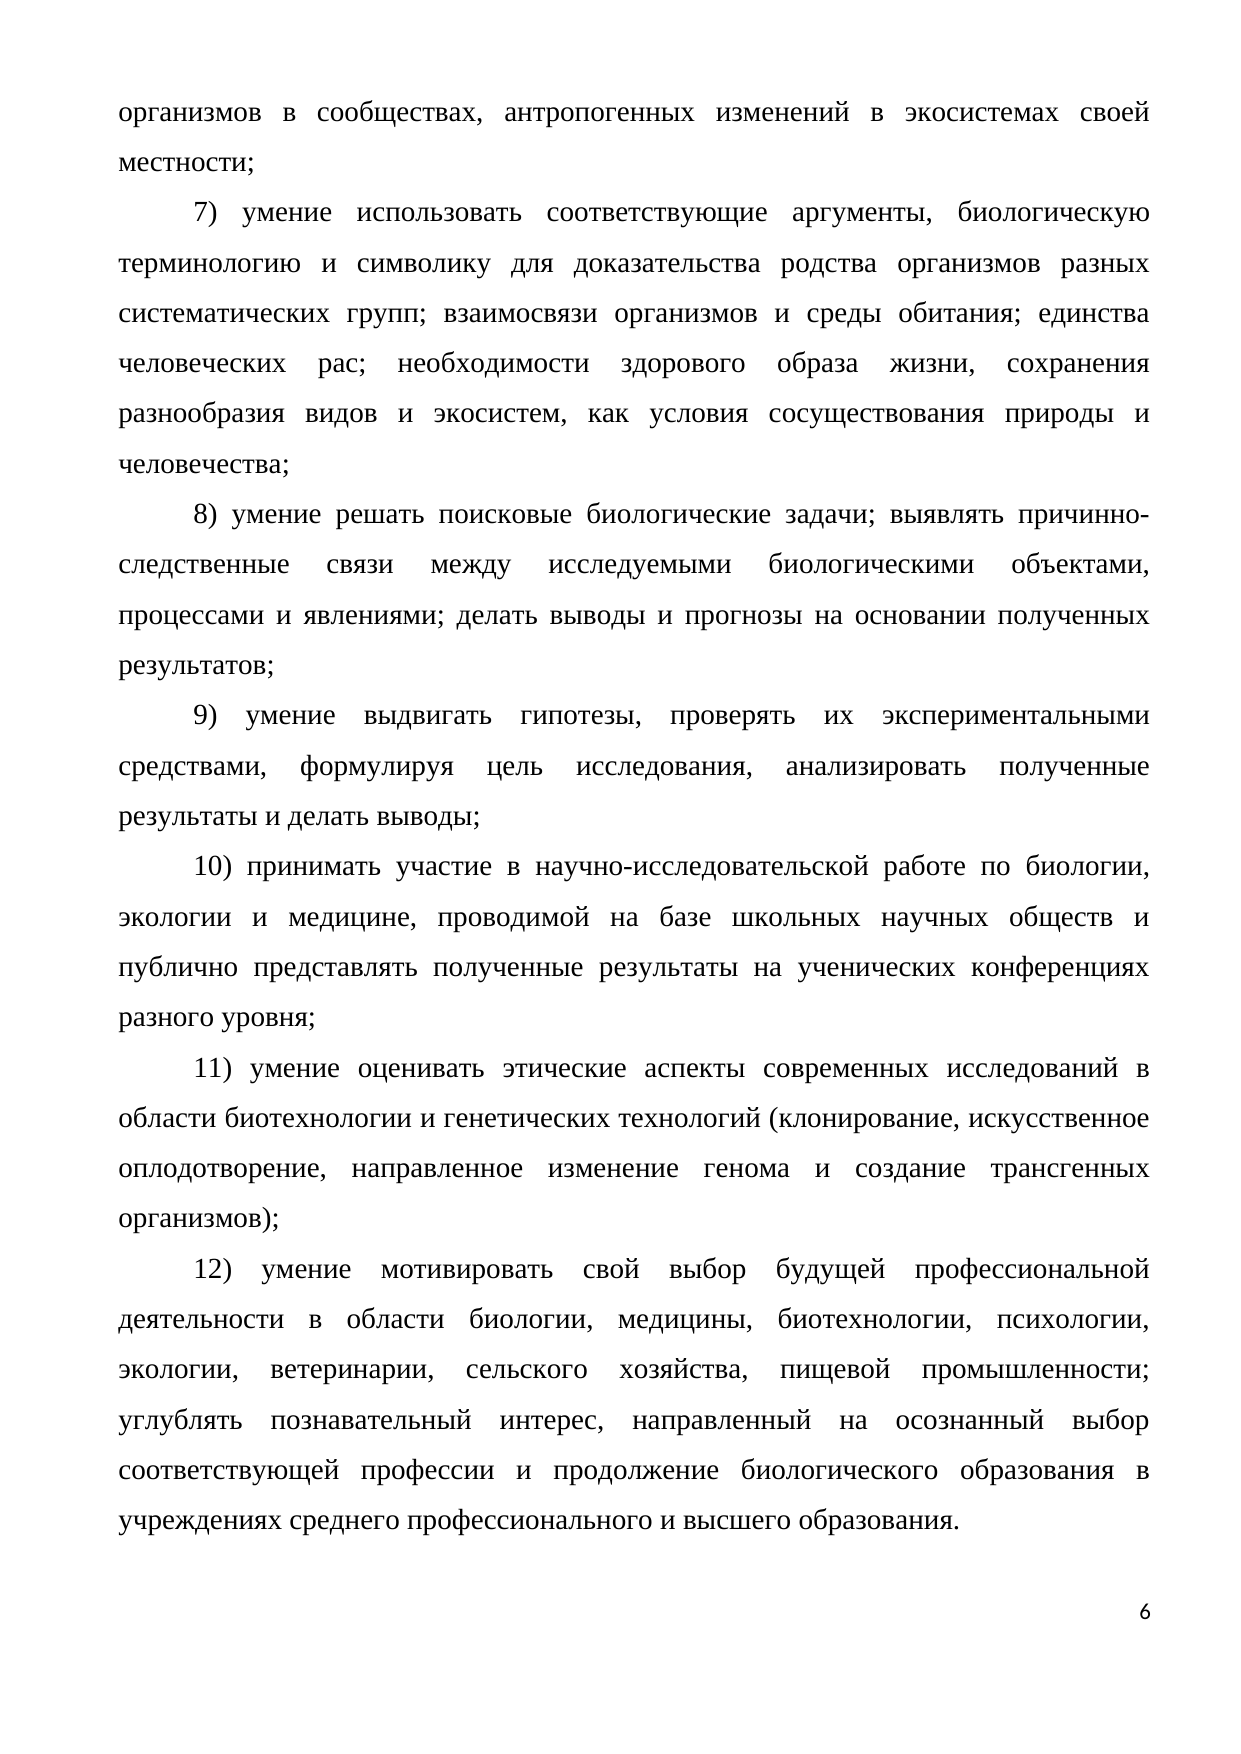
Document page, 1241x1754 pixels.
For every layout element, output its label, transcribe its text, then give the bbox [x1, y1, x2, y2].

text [118, 94, 1151, 178]
text 7) умение использовать соответствующие аргументы, биологическую терминологию и символику для доказательства родства организмов разных систематических групп; взаимосвязи организмов и среды обитания; единства человеческих рас; необходимости здорового образа жизни, сохранения разнообразия видов и экосистем, как условия сосуществования природы и человечества; [118, 194, 1151, 479]
text 12) умение мотивировать свой выбор будущей профессиональной деятельности в области биологии, медицины, биотехнологии, психологии, экологии, ветеринарии, сельского хозяйства, пищевой промышленности; углублять познавательный интерес, направленный на осознанный выбор соответствующей профессии и продолжение биологического образования в учреждениях среднего профессионального и высшего образования. [118, 1251, 1151, 1536]
text 8) умение решать поисковые биологические задачи; выявлять причинно-следственные связи между исследуемыми биологическими объектами, процессами и явлениями; делать выводы и прогнозы на основании полученных результатов; [118, 496, 1151, 681]
text 11) умение оценивать этические аспекты современных исследований в области биотехнологии и генетических технологий (клонирование, искусственное оплодотворение, направленное изменение генома и создание трансгенных организмов); [118, 1050, 1151, 1234]
text 9) умение выдвигать гипотезы, проверять их экспериментальными средствами, формулируя цель исследования, анализировать полученные результаты и делать выводы; [118, 697, 1151, 832]
text 10) принимать участие в научно-исследовательской работе по биологии, экологии и медицине, проводимой на базе школьных научных обществ и публично представлять полученные результаты на ученических конференциях разного уровня; [118, 848, 1151, 1033]
